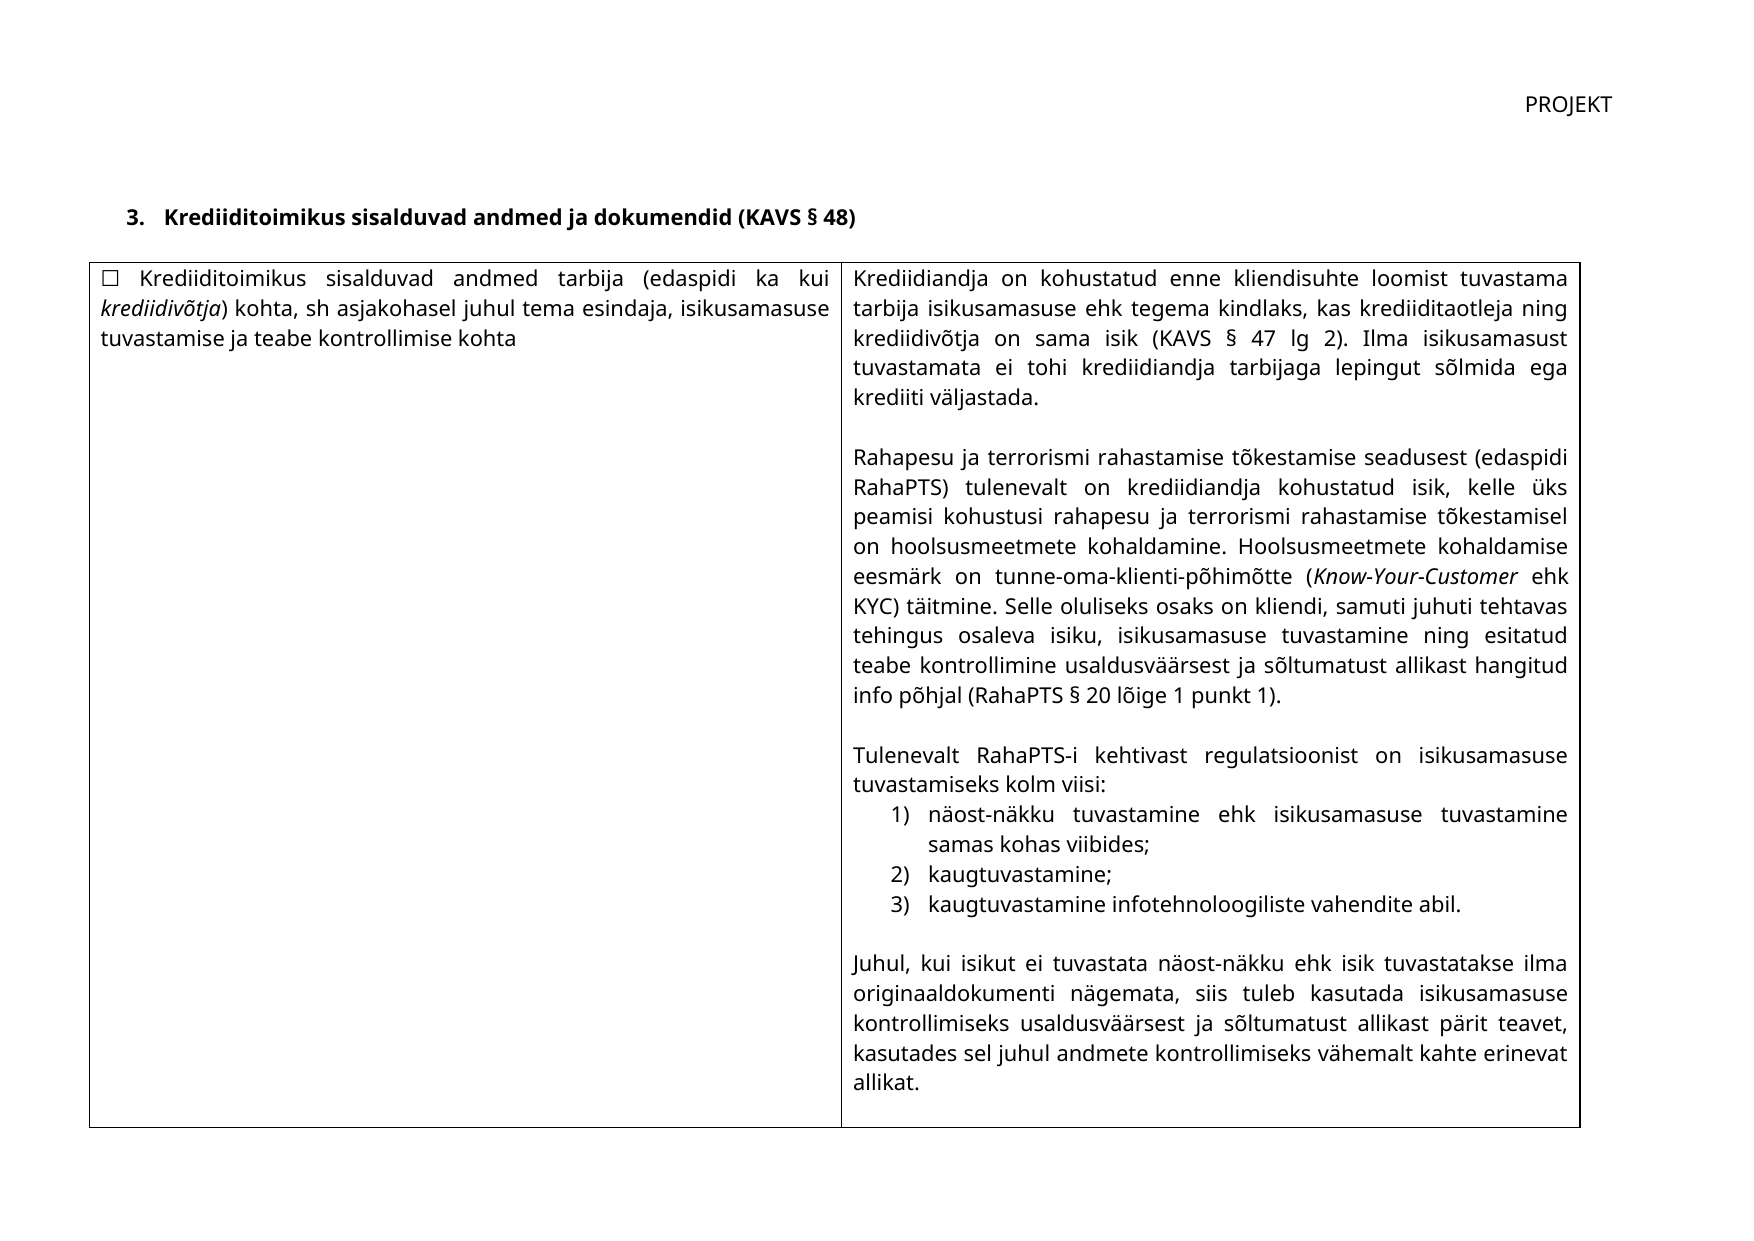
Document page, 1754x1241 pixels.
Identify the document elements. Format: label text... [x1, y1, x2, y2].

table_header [842, 263, 1579, 1127]
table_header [90, 263, 841, 1127]
subtitle Krediiditoimikus sisalduvad andmed ja dokumendid (KAVS § 48) [126, 202, 1612, 232]
